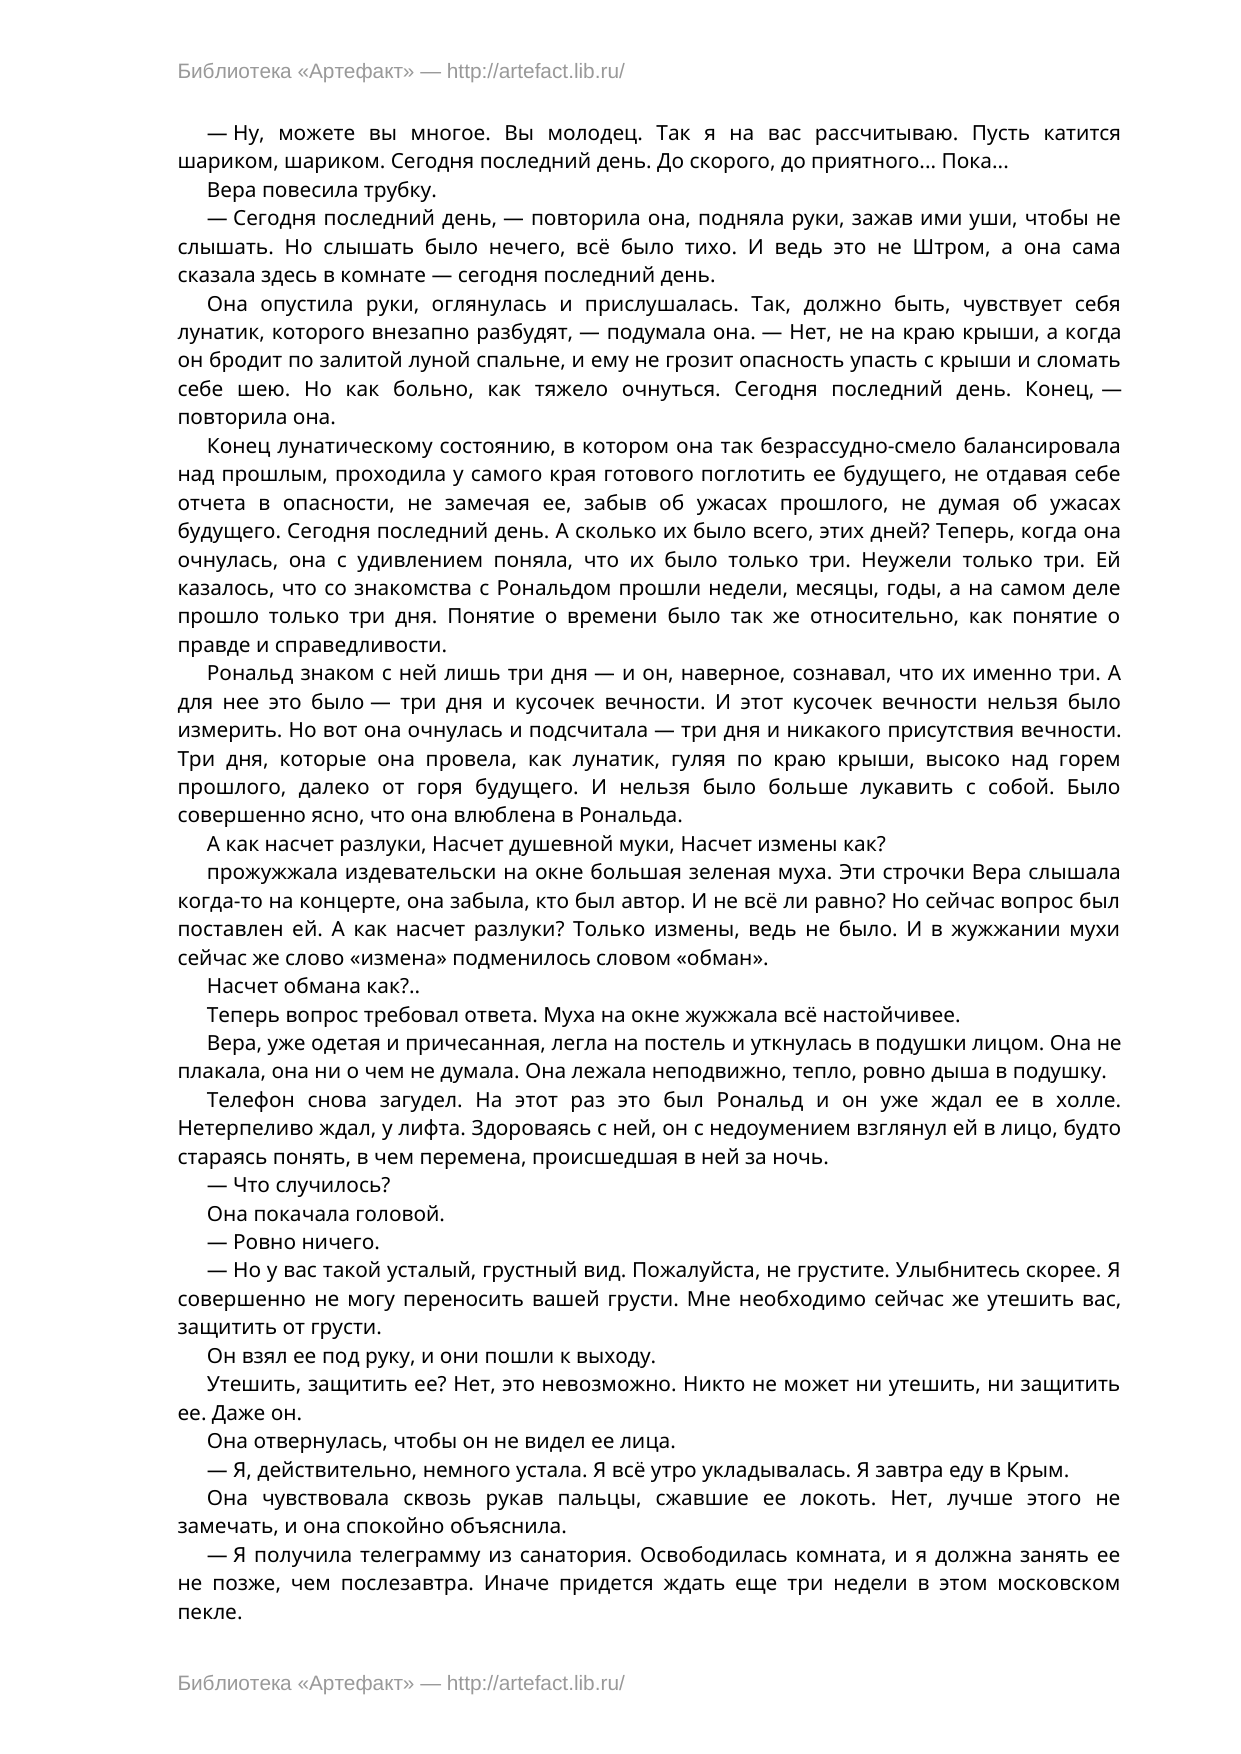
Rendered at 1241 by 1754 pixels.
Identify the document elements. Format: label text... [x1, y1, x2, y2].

text — Я получила телеграмму из санатория. Освободилась комната, и я должна занять ее не позже, чем послезавтра. Иначе придется ждать еще три недели в этом московском пекле. [177, 1540, 1122, 1625]
text Она отвернулась, чтобы он не видел ее лица. [177, 1426, 1122, 1455]
text Она чувствовала сквозь рукав пальцы, сжавшие ее локоть. Нет, лучше этого не замечать, и она спокойно объяснила. [177, 1483, 1122, 1540]
text Вера, уже одетая и причесанная, легла на постель и уткнулась в подушки лицом. Она не плакала, она ни о чем не думала. Она лежала неподвижно, тепло, ровно дыша в подушку. [177, 1028, 1122, 1085]
text А как насчет разлуки, Насчет душевной муки, Насчет измены как? [177, 829, 1122, 857]
text — Что случилось? [177, 1170, 1122, 1199]
text прожужжала издевательски на окне большая зеленая муха. Эти строчки Вера слышала когда-то на концерте, она забыла, кто был автор. И не всё ли равно? Но сейчас вопрос был поставлен ей. А как насчет разлуки? Только измены, ведь не было. И в жужжании мухи сейчас же слово «измена» подменилось словом «обман». [177, 857, 1122, 971]
text — Ровно ничего. [177, 1227, 1122, 1256]
text Она опустила руки, оглянулась и прислушалась. Так, должно быть, чувствует себя лунатик, которого внезапно разбудят, — подумала она. — Нет, не на краю крыши, а когда он бродит по залитой луной спальне, и ему не грозит опасность упасть с крыши и сломать себе шею. Но как больно, как тяжело очнуться. Сегодня последний день. Конец, — повторила она. [177, 289, 1122, 431]
text — Ну, можете вы многое. Вы молодец. Так я на вас рассчитываю. Пусть катится шариком, шариком. Сегодня последний день. До скорого, до приятного... Пока... [177, 118, 1122, 175]
text Вера повесила трубку. [177, 175, 1122, 203]
text Телефон снова загудел. На этот раз это был Рональд и он уже ждал ее в холле. Нетерпеливо ждал, у лифта. Здороваясь с ней, он с недоумением взглянул ей в лицо, будто стараясь понять, в чем перемена, происшедшая в ней за ночь. [177, 1085, 1122, 1170]
text Рональд знаком с ней лишь три дня — и он, наверное, сознавал, что их именно три. А для нее это было — три дня и кусочек вечности. И этот кусочек вечности нельзя было измерить. Но вот она очнулась и подсчитала — три дня и никакого присутствия вечности. Три дня, которые она провела, как лунатик, гуляя по краю крыши, высоко над горем прошлого, далеко от горя будущего. И нельзя было больше лукавить с собой. Было совершенно ясно, что она влюблена в Рональда. [177, 658, 1122, 829]
text Насчет обмана как?.. [177, 971, 1122, 1000]
text — Сегодня последний день, — повторила она, подняла руки, зажав ими уши, чтобы не слышать. Но слышать было нечего, всё было тихо. И ведь это не Штром, а она сама сказала здесь в комнате — сегодня последний день. [177, 203, 1122, 289]
text Он взял ее под руку, и они пошли к выходу. [177, 1341, 1122, 1369]
text Она покачала головой. [177, 1199, 1122, 1227]
text — Но у вас такой усталый, грустный вид. Пожалуйста, не грустите. Улыбнитесь скорее. Я совершенно не могу переносить вашей грусти. Мне необходимо сейчас же утешить вас, защитить от грусти. [177, 1256, 1122, 1341]
text Утешить, защитить ее? Нет, это невозможно. Никто не может ни утешить, ни защитить ее. Даже он. [177, 1369, 1122, 1426]
text Теперь вопрос требовал ответа. Муха на окне жужжала всё настойчивее. [177, 1000, 1122, 1028]
text — Я, действительно, немного устала. Я всё утро укладывалась. Я завтра еду в Крым. [177, 1455, 1122, 1483]
text Конец лунатическому состоянию, в котором она так безрассудно-смело балансировала над прошлым, проходила у самого края готового поглотить ее будущего, не отдавая себе отчета в опасности, не замечая ее, забыв об ужасах прошлого, не думая об ужасах будущего. Сегодня последний день. А сколько их было всего, этих дней? Теперь, когда она очнулась, она с удивлением поняла, что их было только три. Неужели только три. Ей казалось, что со знакомства с Рональдом прошли недели, месяцы, годы, а на самом деле прошло только три дня. Понятие о времени было так же относительно, как понятие о правде и справедливости. [177, 431, 1122, 658]
